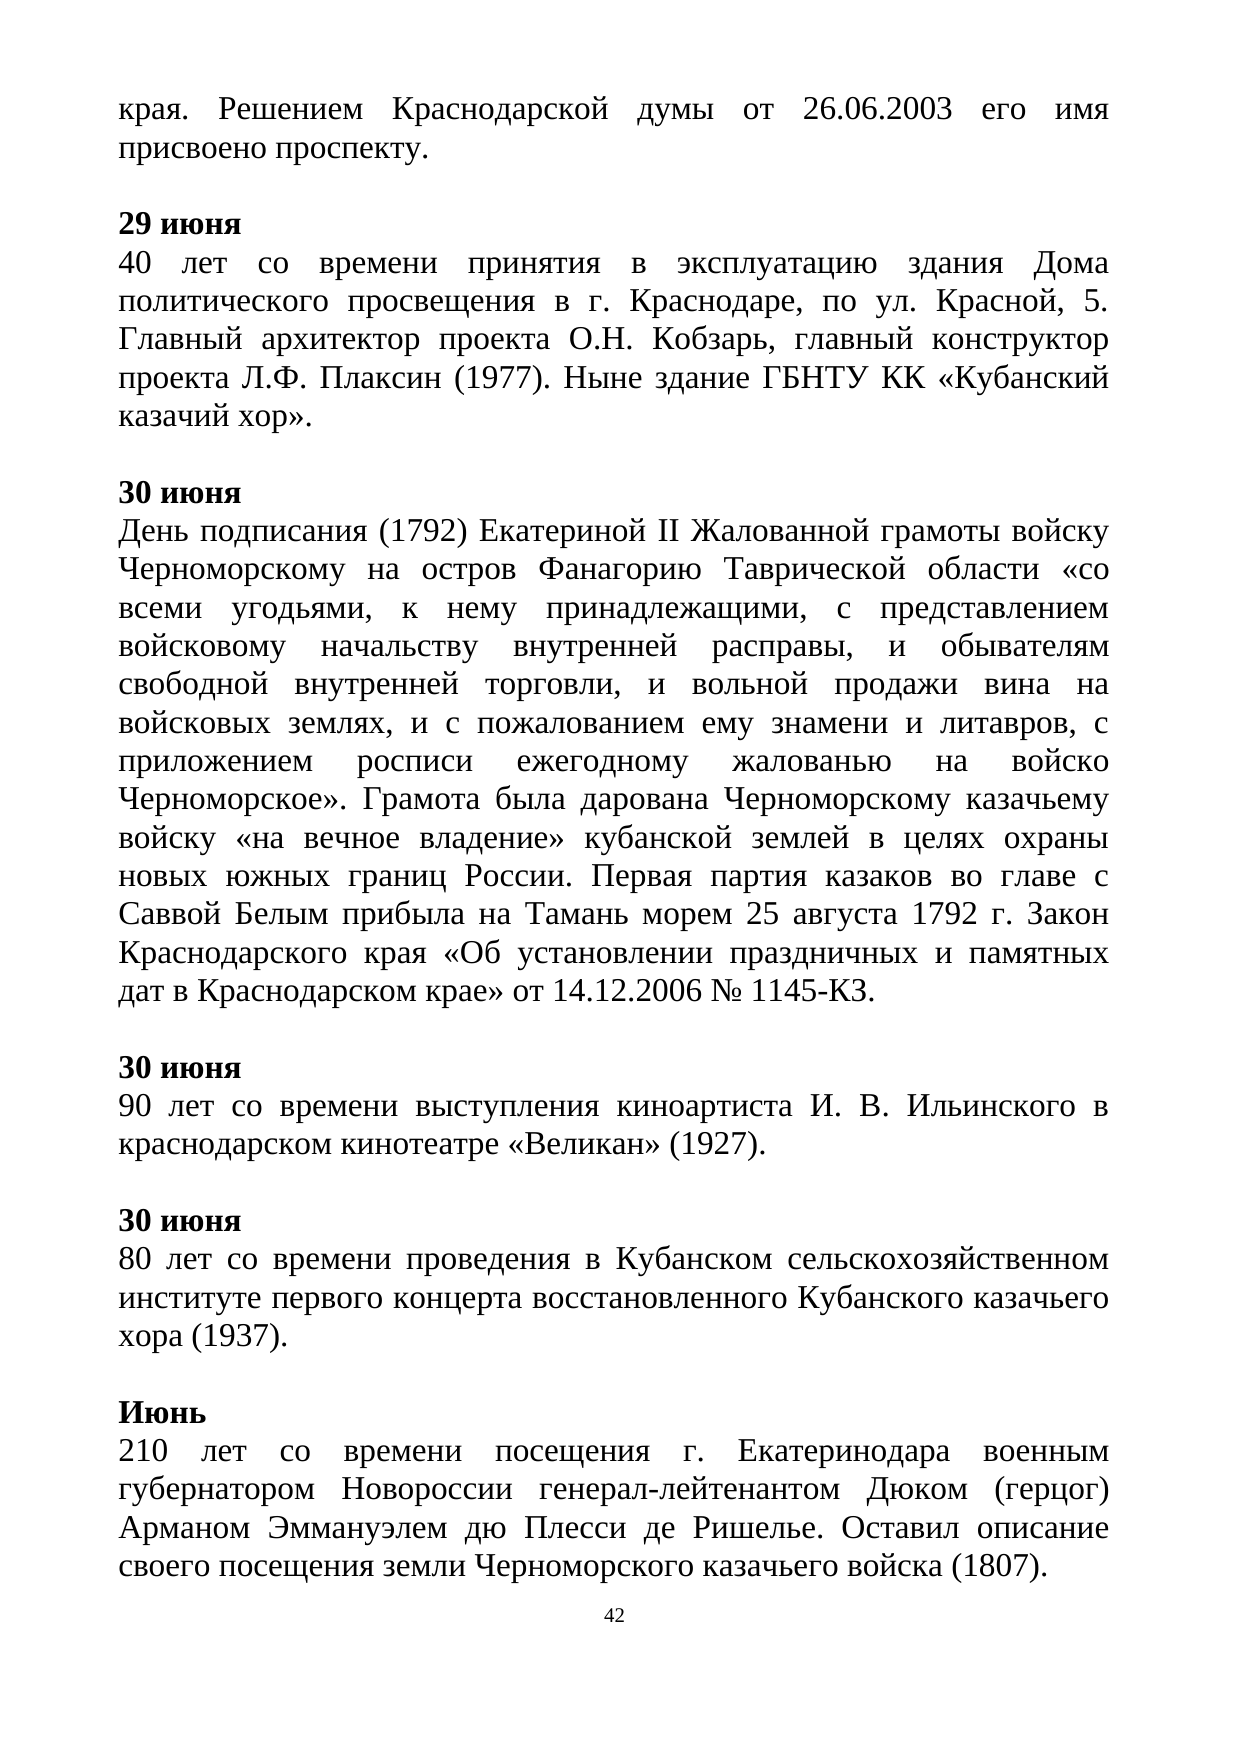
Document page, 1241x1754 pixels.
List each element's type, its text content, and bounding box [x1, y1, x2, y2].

text 30 июня [118, 1047, 1110, 1085]
text 29 июня [118, 204, 1110, 242]
text 210 лет со времени посещения г. Екатеринодара военным губернатором Новороссии генерал-лейтенантом Дюком (герцог) Арманом Эммануэлем дю Плесси де Ришелье. Оставил описание своего посещения земли Черноморского казачьего войска (1807). [118, 1430, 1110, 1584]
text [118, 89, 1110, 165]
text 90 лет со времени выступления киноартиста И. В. Ильинского в краснодарском кинотеатре «Великан» (1927). [118, 1085, 1110, 1162]
text 40 лет со времени принятия в эксплуатацию здания Дома политического просвещения в г. Краснодаре, по ул. Красной, 5. Главный архитектор проекта О.Н. Кобзарь, главный конструктор проекта Л.Ф. Плаксин (1977). Ныне здание ГБНТУ КК «Кубанский казачий хор». [118, 242, 1110, 434]
text Июнь [118, 1392, 1110, 1430]
text 80 лет со времени проведения в Кубанском сельскохозяйственном институте первого концерта восстановленного Кубанского казачьего хора (1937). [118, 1239, 1110, 1354]
text 30 июня [118, 1200, 1110, 1239]
text 30 июня [118, 472, 1110, 510]
text День подписания (1792) Екатериной II Жалованной грамоты войску Черноморскому на остров Фанагорию Таврической области «со всеми угодьями, к нему принадлежащими, с представлением войсковому начальству внутренней расправы, и обывателям свободной внутренней торговли, и вольной продажи вина на войсковых землях, и с пожалованием ему знамени и литавров, с приложением росписи ежегодному жалованью на войско Черноморское». Грамота была дарована Черноморскому казачьему войску «на вечное владение» кубанской землей в целях охраны новых южных границ России. Первая партия казаков во главе с Саввой Белым прибыла на Тамань морем 25 августа . Закон Краснодарского края «Об установлении праздничных и памятных дат в Краснодарском крае» от 14.12.2006 № 1145-КЗ. [118, 510, 1110, 1009]
